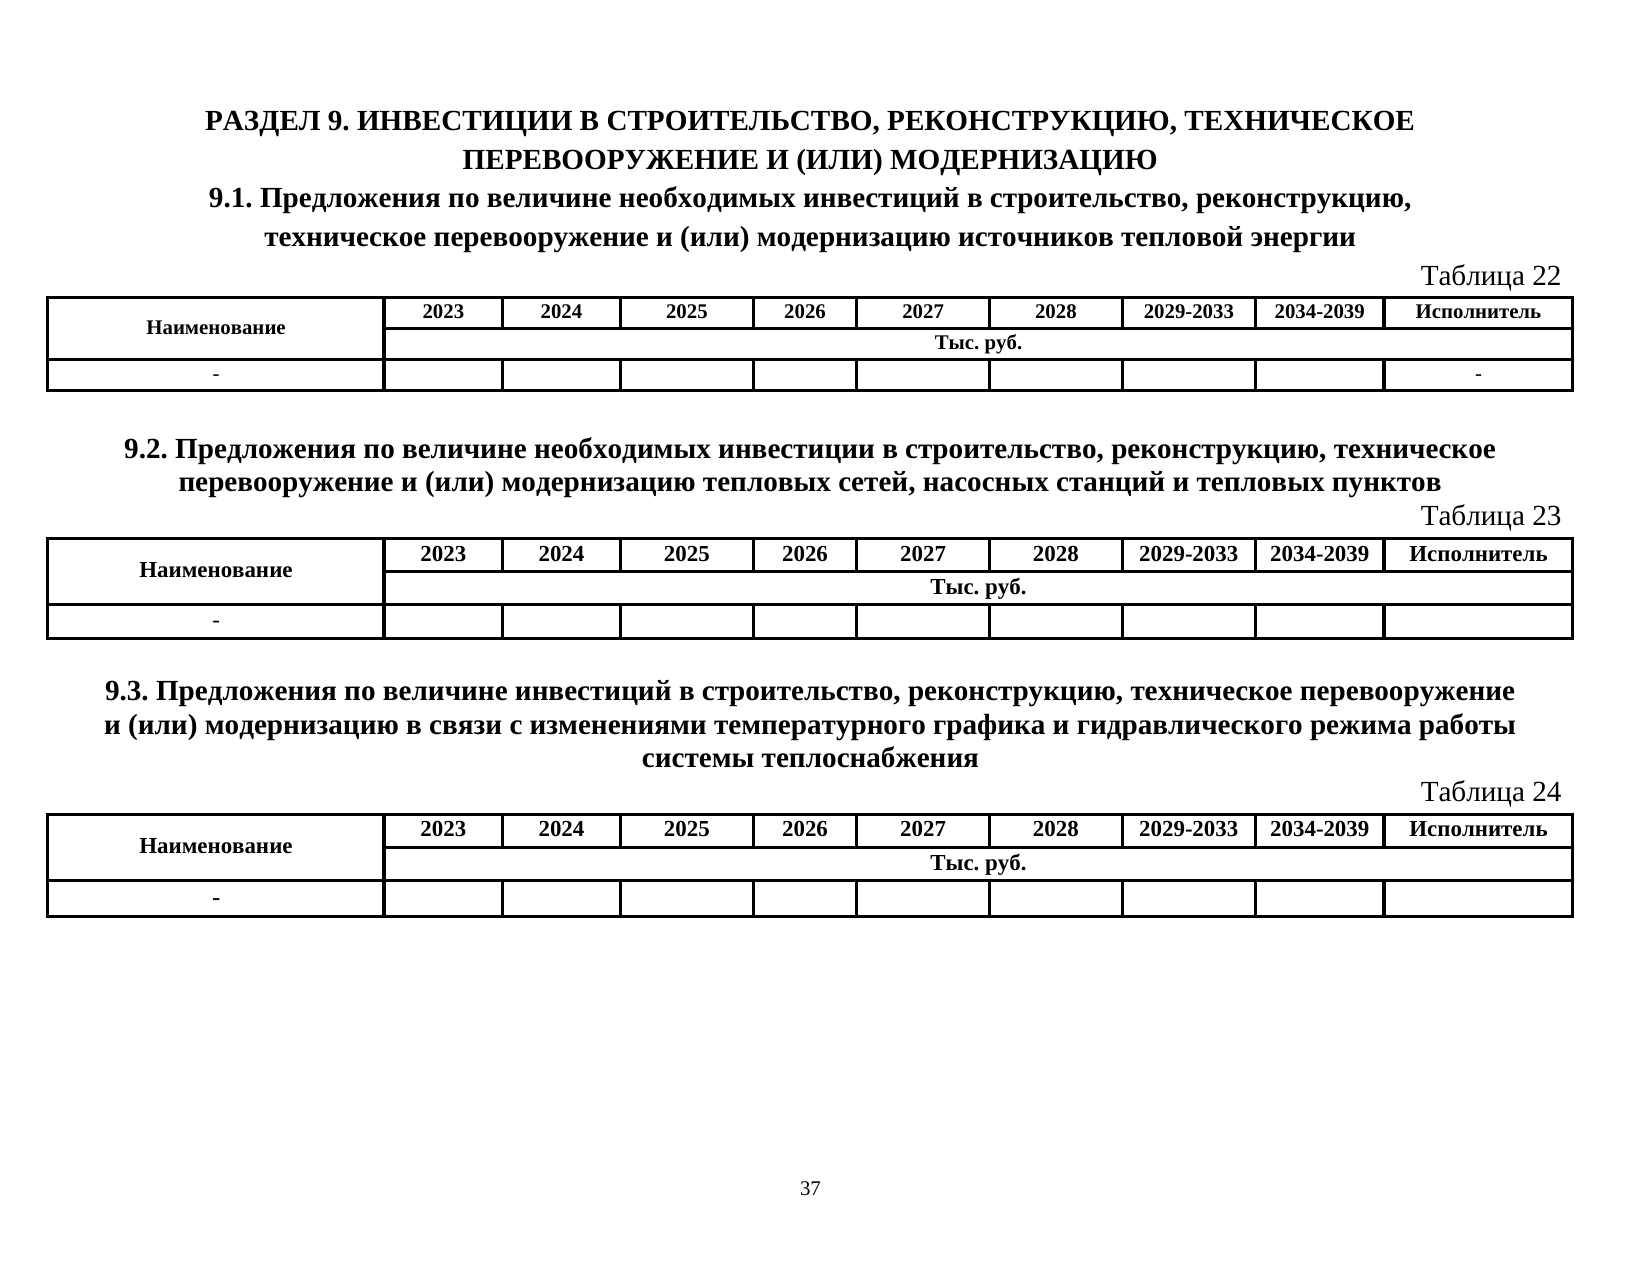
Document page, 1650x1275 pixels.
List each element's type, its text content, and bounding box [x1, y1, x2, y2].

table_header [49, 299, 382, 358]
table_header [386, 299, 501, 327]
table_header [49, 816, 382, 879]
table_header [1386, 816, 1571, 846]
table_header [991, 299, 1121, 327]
text 9.3. Предложения по величине инвестиций в строительство, реконструкцию, техническое перевооружение [59, 673, 1561, 707]
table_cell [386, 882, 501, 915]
text Таблица 22 [59, 258, 1561, 291]
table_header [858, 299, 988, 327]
text 9.1. Предложения по величине необходимых инвестиций в строительство, реконструкцию, [59, 181, 1561, 214]
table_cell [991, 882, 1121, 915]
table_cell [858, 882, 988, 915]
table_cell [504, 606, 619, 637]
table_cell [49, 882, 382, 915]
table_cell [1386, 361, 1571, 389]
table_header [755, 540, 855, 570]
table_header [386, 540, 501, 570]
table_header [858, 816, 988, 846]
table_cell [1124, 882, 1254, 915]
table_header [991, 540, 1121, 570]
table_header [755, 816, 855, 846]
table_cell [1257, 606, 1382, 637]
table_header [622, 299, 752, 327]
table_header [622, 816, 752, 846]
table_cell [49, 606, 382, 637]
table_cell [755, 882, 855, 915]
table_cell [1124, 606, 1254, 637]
text 9.2. Предложения по величине необходимых инвестиции в строительство, реконструкцию, техническое перевооружение и (или) модернизацию тепловых сетей, насосных станций и тепловых пунктов [59, 431, 1561, 498]
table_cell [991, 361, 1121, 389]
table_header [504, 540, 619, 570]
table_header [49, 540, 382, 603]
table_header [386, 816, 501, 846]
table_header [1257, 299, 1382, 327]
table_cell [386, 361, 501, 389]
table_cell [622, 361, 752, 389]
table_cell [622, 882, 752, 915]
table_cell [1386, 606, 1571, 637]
text Таблица 23 [59, 498, 1561, 532]
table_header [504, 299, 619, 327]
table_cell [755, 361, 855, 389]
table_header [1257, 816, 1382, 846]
text РАЗДЕЛ 9. ИНВЕСТИЦИИ В СТРОИТЕЛЬСТВО, РЕКОНСТРУКЦИЮ, ТЕХНИЧЕСКОЕ ПЕРЕВООРУЖЕНИЕ И (ИЛИ) МОДЕРНИЗАЦИЮ [59, 103, 1561, 176]
text техническое перевооружение и (или) модернизацию источников тепловой энергии [59, 219, 1561, 253]
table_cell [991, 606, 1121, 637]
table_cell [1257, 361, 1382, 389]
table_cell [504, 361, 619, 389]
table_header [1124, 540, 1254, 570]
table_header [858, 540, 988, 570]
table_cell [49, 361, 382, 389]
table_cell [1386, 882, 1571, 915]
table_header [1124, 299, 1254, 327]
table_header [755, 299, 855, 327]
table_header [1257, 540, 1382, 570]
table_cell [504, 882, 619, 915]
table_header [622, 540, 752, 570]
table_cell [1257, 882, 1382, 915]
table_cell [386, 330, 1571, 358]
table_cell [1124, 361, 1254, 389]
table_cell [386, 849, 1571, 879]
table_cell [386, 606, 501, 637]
text и (или) модернизацию в связи с изменениями температурного графика и гидравлического режима работы системы теплоснабжения [59, 707, 1561, 774]
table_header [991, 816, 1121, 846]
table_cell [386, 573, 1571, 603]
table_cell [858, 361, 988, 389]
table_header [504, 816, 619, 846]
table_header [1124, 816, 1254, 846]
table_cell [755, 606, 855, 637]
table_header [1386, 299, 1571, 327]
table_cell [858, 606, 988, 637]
text Таблица 24 [59, 774, 1561, 807]
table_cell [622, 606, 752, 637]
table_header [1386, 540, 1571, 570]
